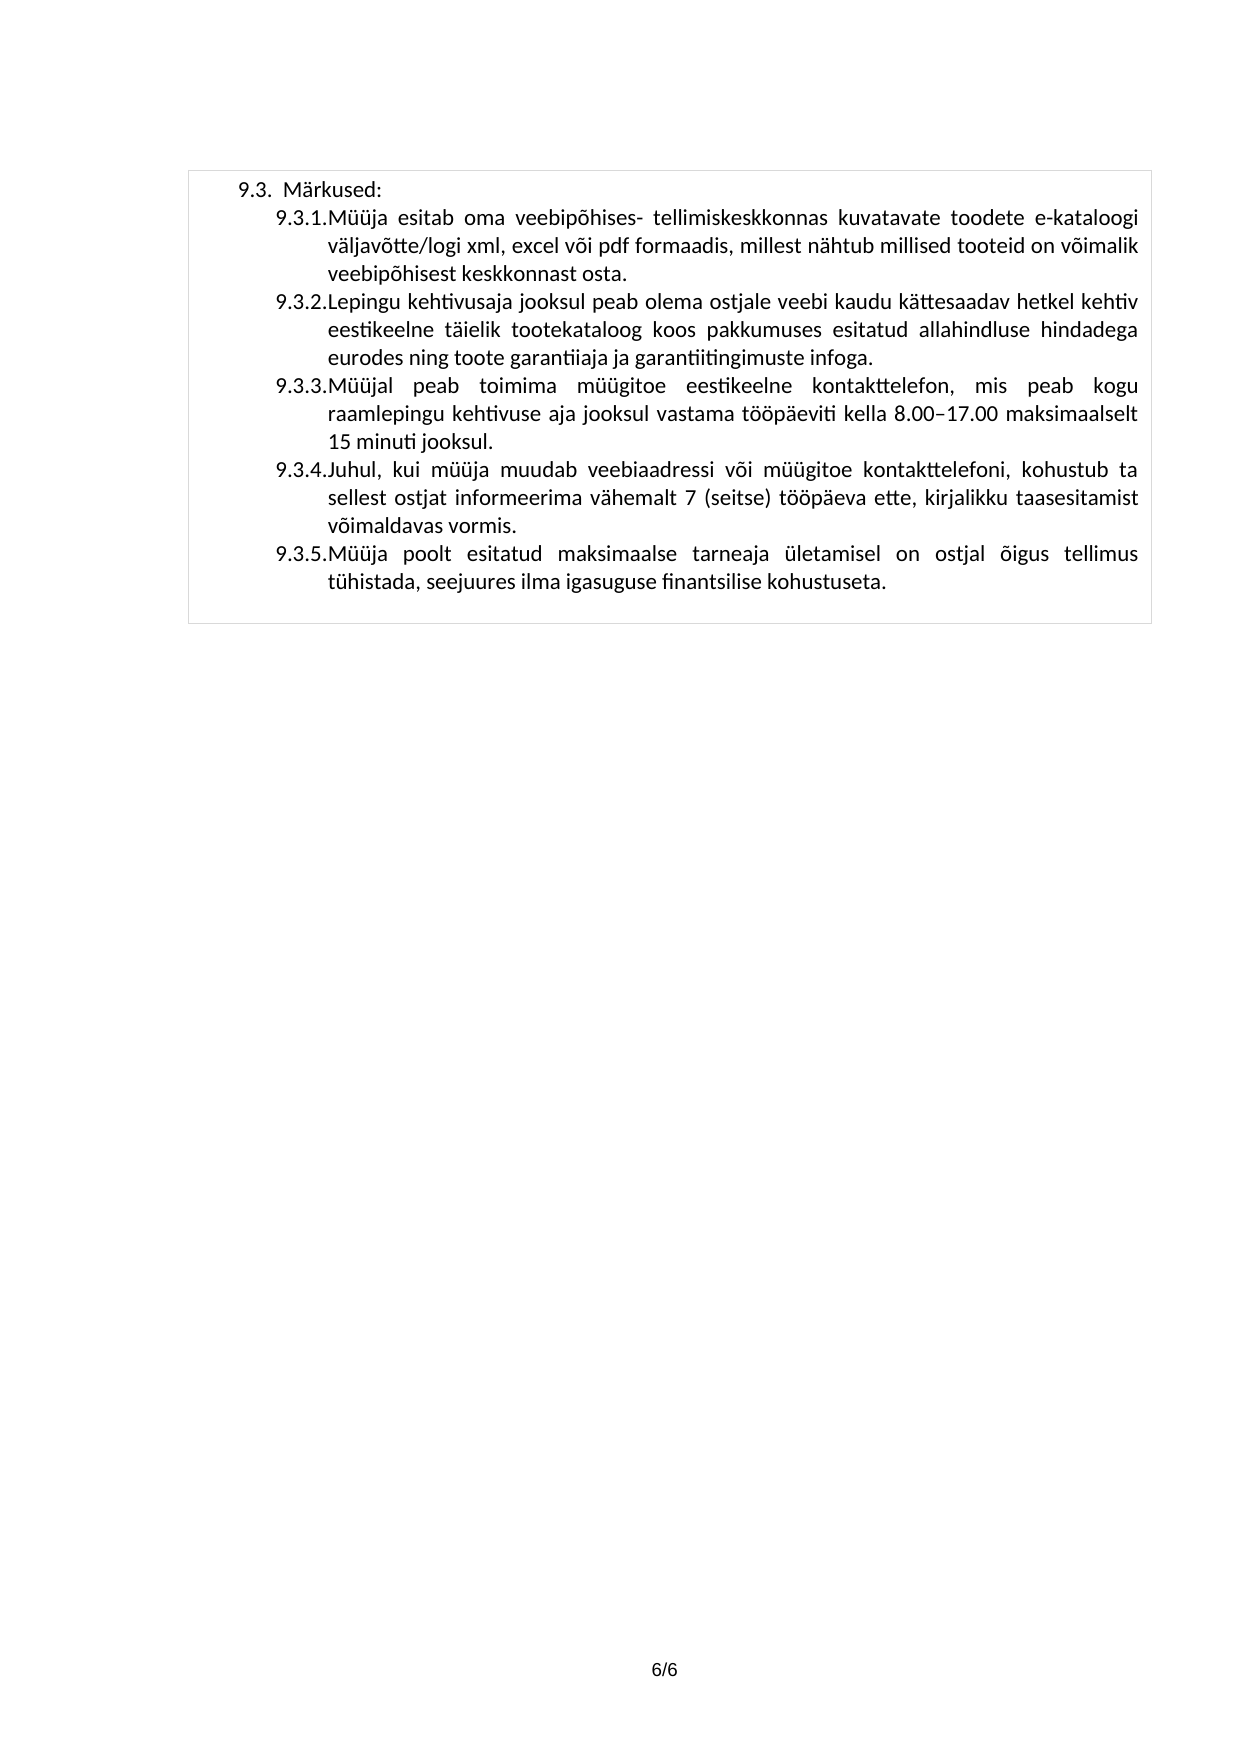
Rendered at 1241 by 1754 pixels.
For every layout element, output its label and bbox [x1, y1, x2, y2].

table_cell [189, 171, 1151, 623]
